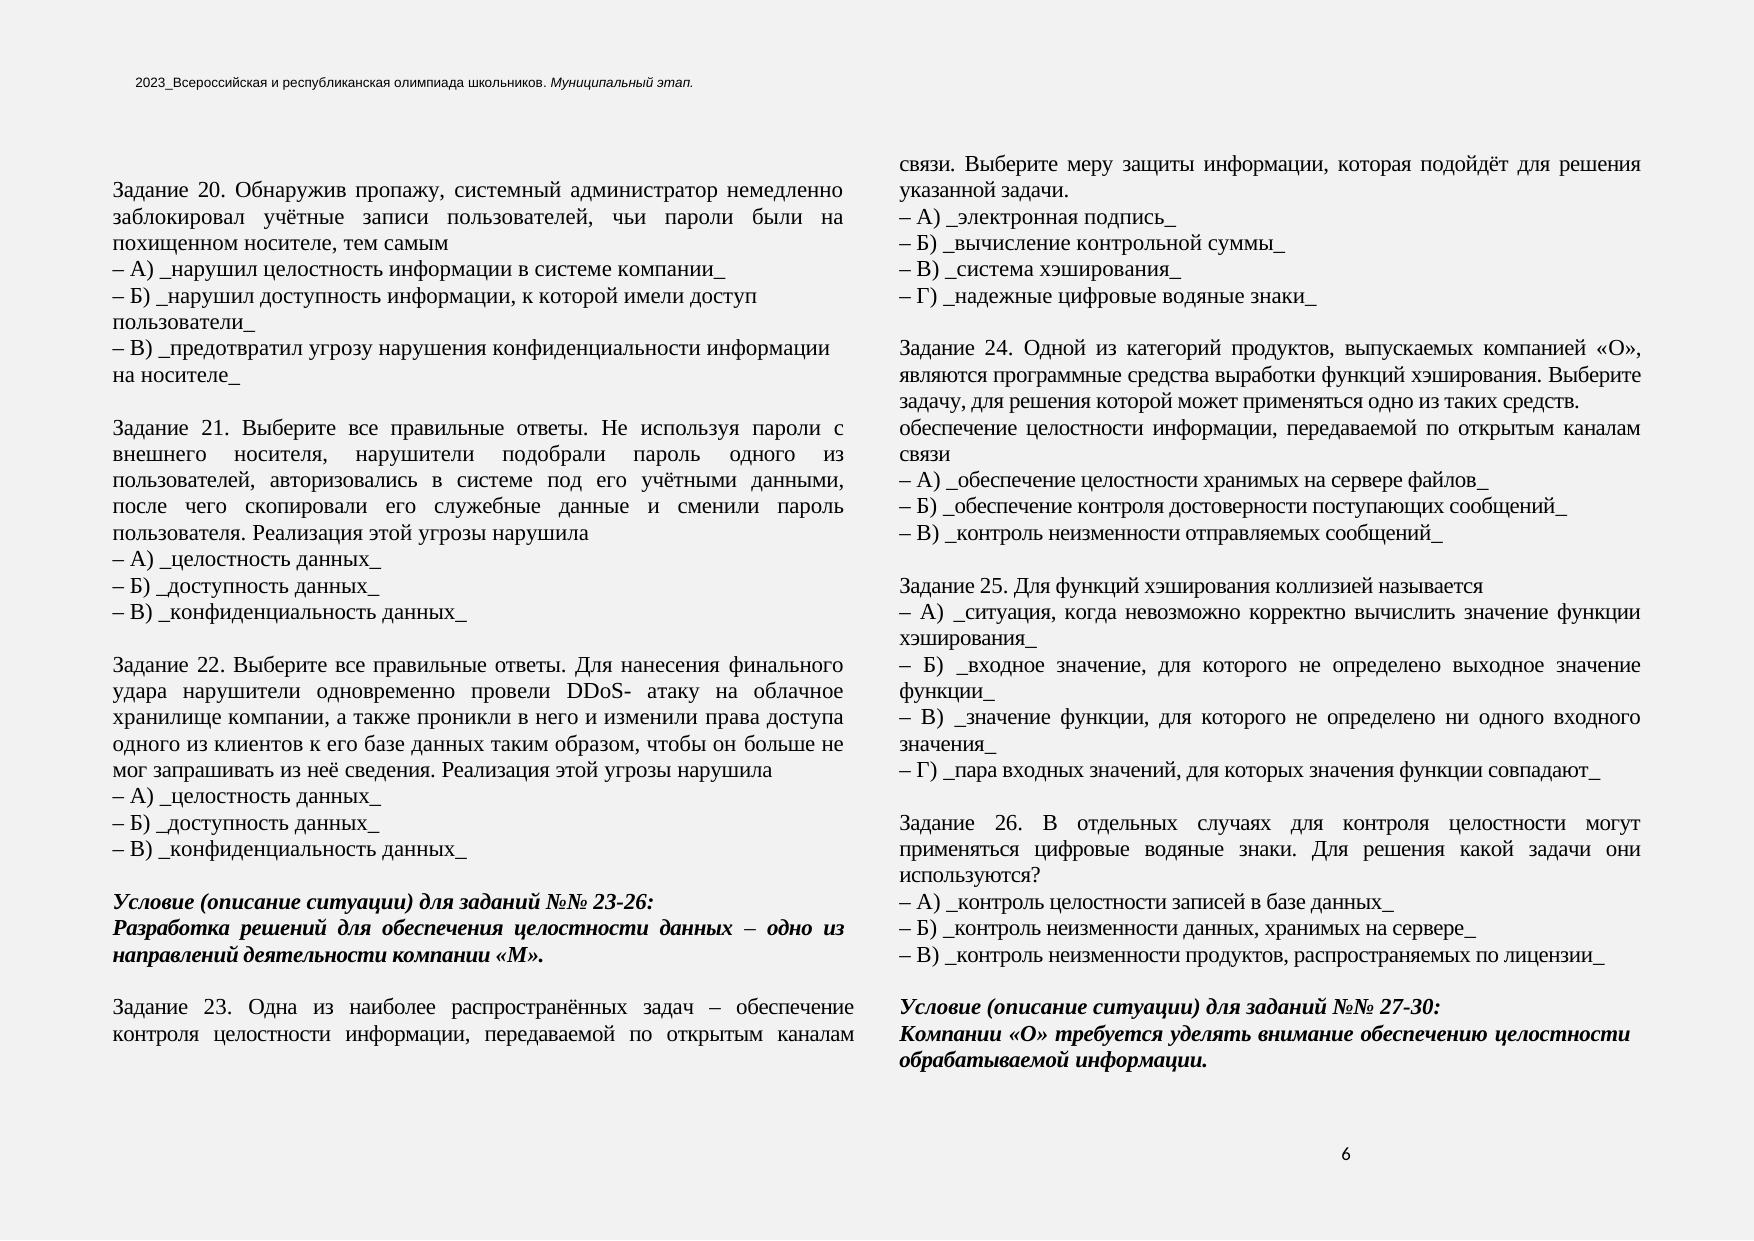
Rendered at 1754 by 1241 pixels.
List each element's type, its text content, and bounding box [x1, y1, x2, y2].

text Компании «O» требуется уделять внимание обеспечению целостности обрабатываемой информации. [899, 1020, 1631, 1072]
text – Б) _вычисление контрольной суммы_ [899, 229, 1641, 255]
text Задание 25. Для функций хэширования коллизией называется [899, 572, 1641, 598]
text – Г) _пара входных значений, для которых значения функции совпадают_ [899, 756, 1641, 782]
text – В) _конфиденциальность данных_ [112, 598, 855, 624]
list Задание 22. Выберите все правильные ответы. Для нанесения финального удара нарушители одновременно провели DDoS- атаку на облачное хранилище компании, а также проникли в него и изменили права доступа одного из клиентов к его базе данных таким образом, чтобы он больше не мог запрашивать из неё сведения. Реализация этой угрозы нарушила [112, 651, 844, 782]
text – В) _контроль неизменности отправляемых сообщений_ [899, 519, 1641, 545]
text – В) _конфиденциальность данных_ [112, 835, 855, 862]
text – А) _контроль целостности записей в базе данных_ [899, 888, 1641, 914]
text – Б) _контроль неизменности данных, хранимых на сервере_ [899, 914, 1641, 941]
text – В) _предотвратил угрозу нарушения конфиденциальности информации на носителе_ [112, 334, 855, 387]
text Задание 23. Одна из наиболее распространённых задач – обеспечение контроля целостности информации, передаваемой по открытым каналам связи. Выберите меру защиты информации, которая подойдёт для решения указанной задачи. [112, 993, 855, 1046]
text – А) _обеспечение целостности хранимых на сервере файлов_ [899, 466, 1641, 493]
text Задание 26. В отдельных случаях для контроля целостности могут применяться цифровые водяные знаки. Для решения какой задачи они используются? [899, 809, 1641, 888]
text – А) _целостность данных_ [112, 782, 855, 809]
text Задание 24. Одной из категорий продуктов, выпускаемых компанией «О», являются программные средства выработки функций хэширования. Выберите задачу, для решения которой может применяться одно из таких средств. [899, 334, 1641, 413]
text Задание 23. Одна из наиболее распространённых задач – обеспечение контроля целостности информации, передаваемой по открытым каналам связи. Выберите меру защиты информации, которая подойдёт для решения указанной задачи. [899, 150, 1641, 203]
text – А) _электронная подпись_ [899, 203, 1641, 229]
text – В) _значение функции, для которого не определено ни одного входного значения_ [899, 703, 1641, 756]
text обеспечение целостности информации, передаваемой по открытым каналам связи [899, 413, 1641, 466]
text – А) _ситуация, когда невозможно корректно вычислить значение функции хэширования_ [899, 598, 1641, 651]
text – Б) _доступность данных_ [112, 572, 855, 598]
list Задание 21. Выберите все правильные ответы. Не используя пароли с внешнего носителя, нарушители подобрали пароль одного из пользователей, авторизовались в системе под его учётными данными, после чего скопировали его служебные данные и сменили пароль пользователя. Реализация этой угрозы нарушила [112, 413, 844, 545]
text Условие (описание ситуации) для заданий №№ 27-30: [899, 993, 1631, 1020]
text – Г) _надежные цифровые водяные знаки_ [899, 282, 1641, 308]
text – Б) _доступность данных_ [112, 809, 855, 835]
text Условие (описание ситуации) для заданий №№ 23-26: [112, 888, 844, 914]
list Задание 20. Обнаружив пропажу, системный администратор немедленно заблокировал учётные записи пользователей, чьи пароли были на похищенном носителе, тем самым [112, 176, 843, 255]
text – А) _нарушил целостность информации в системе компании_ [112, 255, 855, 282]
text – В) _система хэширования_ [899, 255, 1641, 282]
text Разработка решений для обеспечения целостности данных – одно из направлений деятельности компании «M». [112, 914, 844, 967]
text – А) _целостность данных_ [112, 545, 855, 572]
text – Б) _обеспечение контроля достоверности поступающих сообщений_ [899, 493, 1641, 519]
text – В) _контроль неизменности продуктов, распространяемых по лицензии_ [899, 941, 1641, 967]
text – Б) _нарушил доступность информации, к которой имели доступ пользователи_ [112, 282, 855, 334]
text – Б) _входное значение, для которого не определено выходное значение функции_ [899, 651, 1641, 703]
